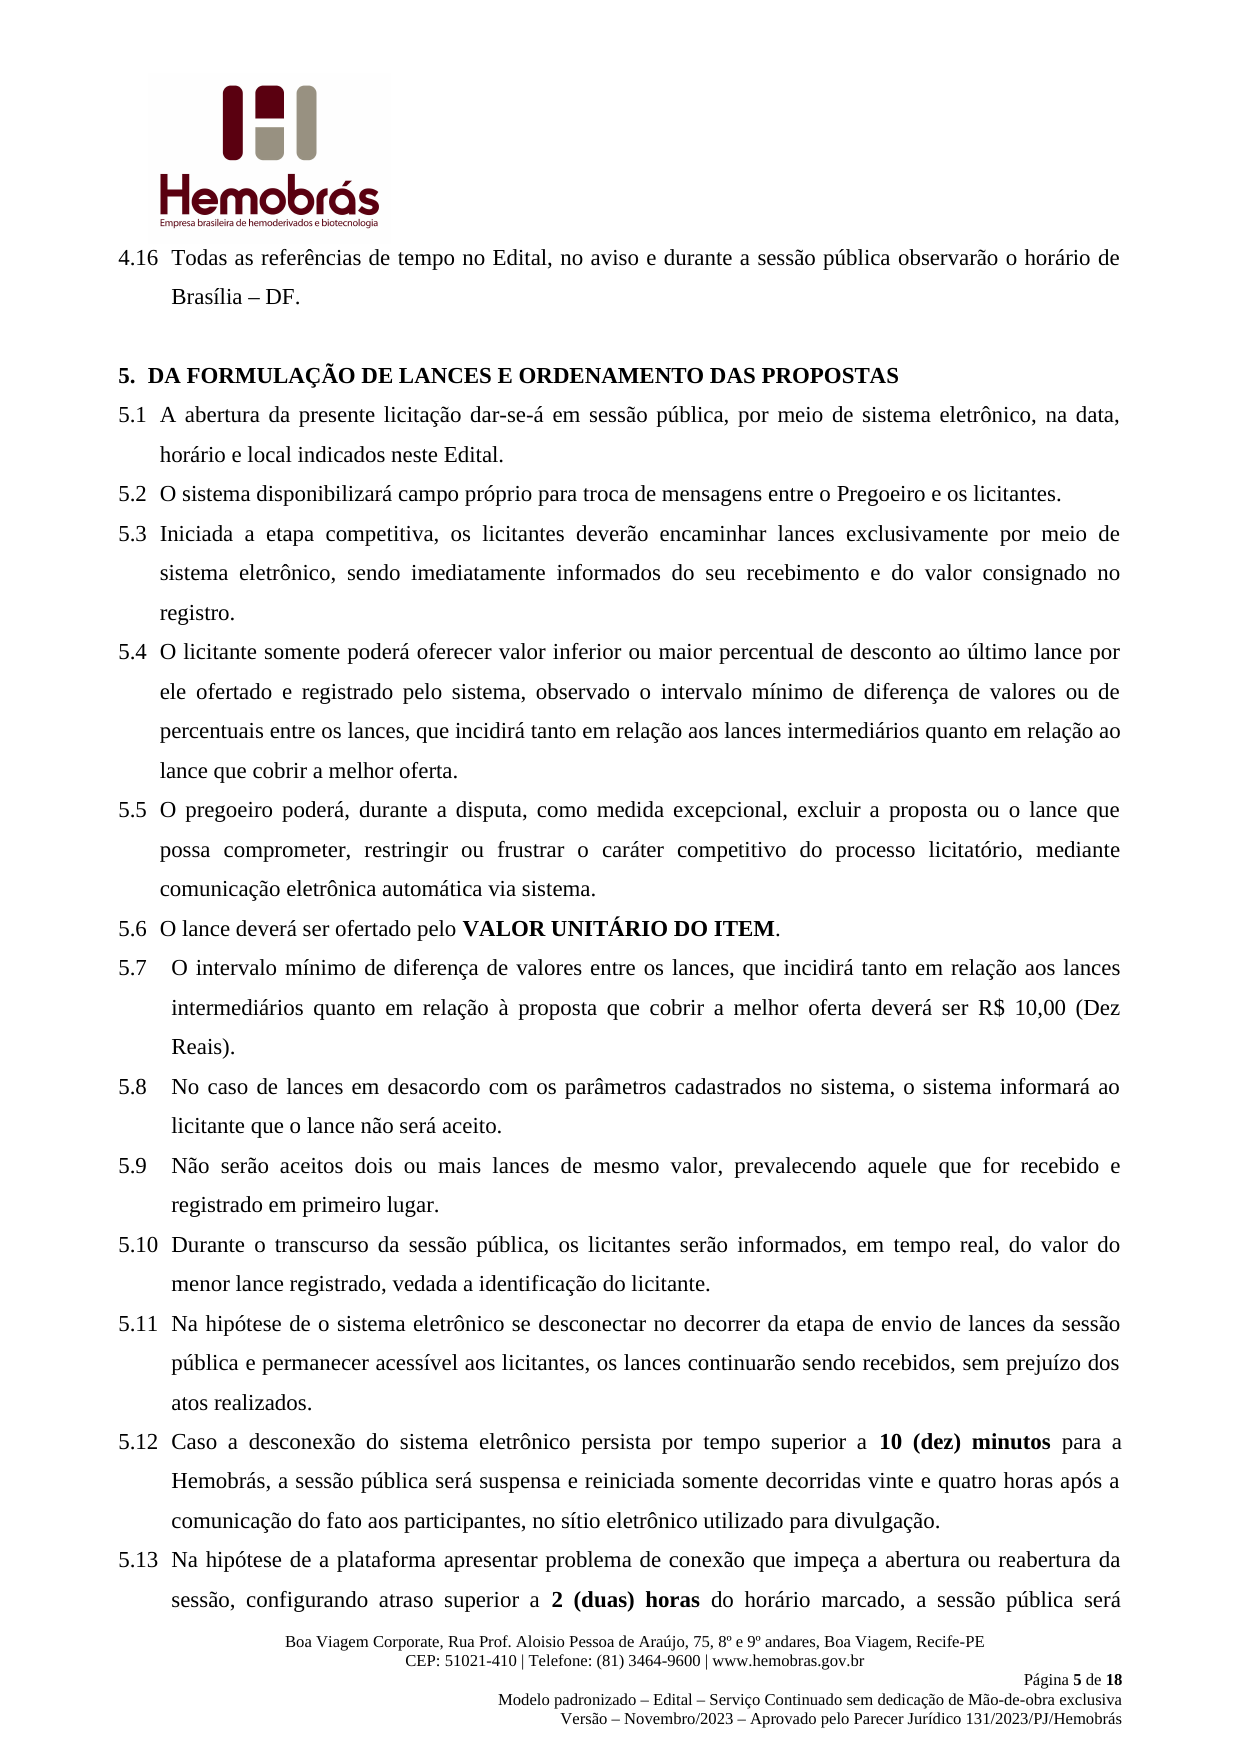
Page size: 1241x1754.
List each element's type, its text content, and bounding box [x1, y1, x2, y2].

list O licitante somente poderá oferecer valor inferior ou maior percentual de desconto ao último lance por ele ofertado e registrado pelo sistema, observado o intervalo mínimo de diferença de valores ou de percentuais entre os lances, que incidirá tanto em relação aos lances intermediários quanto em relação ao lance que cobrir a melhor oferta. [118, 638, 1122, 783]
list O intervalo mínimo de diferença de valores entre os lances, que incidirá tanto em relação aos lances intermediários quanto em relação à proposta que cobrir a melhor oferta deverá ser R$ 10,00 (Dez Reais). [118, 954, 1122, 1059]
list DA FORMULAÇÃO DE LANCES E ORDENAMENTO DAS PROPOSTAS [118, 362, 1122, 388]
list O lance deverá ser ofertado pelo VALOR UNITÁRIO DO ITEM. [118, 915, 1122, 941]
list Na hipótese de o sistema eletrônico se desconectar no decorrer da etapa de envio de lances da sessão pública e permanecer acessível aos licitantes, os lances continuarão sendo recebidos, sem prejuízo dos atos realizados. [118, 1309, 1122, 1415]
list No caso de lances em desacordo com os parâmetros cadastrados no sistema, o sistema informará ao licitante que o lance não será aceito. [118, 1073, 1122, 1138]
list O pregoeiro poderá, durante a disputa, como medida excepcional, excluir a proposta ou o lance que possa comprometer, restringir ou frustrar o caráter competitivo do processo licitatório, mediante comunicação eletrônica automática via sistema. [118, 796, 1122, 902]
list Todas as referências de tempo no Edital, no aviso e durante a sessão pública observarão o horário de Brasília – DF. [118, 244, 1122, 309]
list A abertura da presente licitação dar-se-á em sessão pública, por meio de sistema eletrônico, na data, horário e local indicados neste Edital. [118, 402, 1122, 467]
list Caso a desconexão do sistema eletrônico persista por tempo superior a 10 (dez) minutos para a Hemobrás, a sessão pública será suspensa e reiniciada somente decorridas vinte e quatro horas após a comunicação do fato aos participantes, no sítio eletrônico utilizado para divulgação. [118, 1428, 1122, 1533]
list Não serão aceitos dois ou mais lances de mesmo valor, prevalecendo aquele que for recebido e registrado em primeiro lugar. [118, 1152, 1122, 1217]
list O sistema disponibilizará campo próprio para troca de mensagens entre o Pregoeiro e os licitantes. [118, 481, 1122, 507]
picture [147, 73, 392, 244]
list Durante o transcurso da sessão pública, os licitantes serão informados, em tempo real, do valor do menor lance registrado, vedada a identificação do licitante. [118, 1231, 1122, 1296]
list Iniciada a etapa competitiva, os licitantes deverão encaminhar lances exclusivamente por meio de sistema eletrônico, sendo imediatamente informados do seu recebimento e do valor consignado no registro. [118, 520, 1122, 625]
